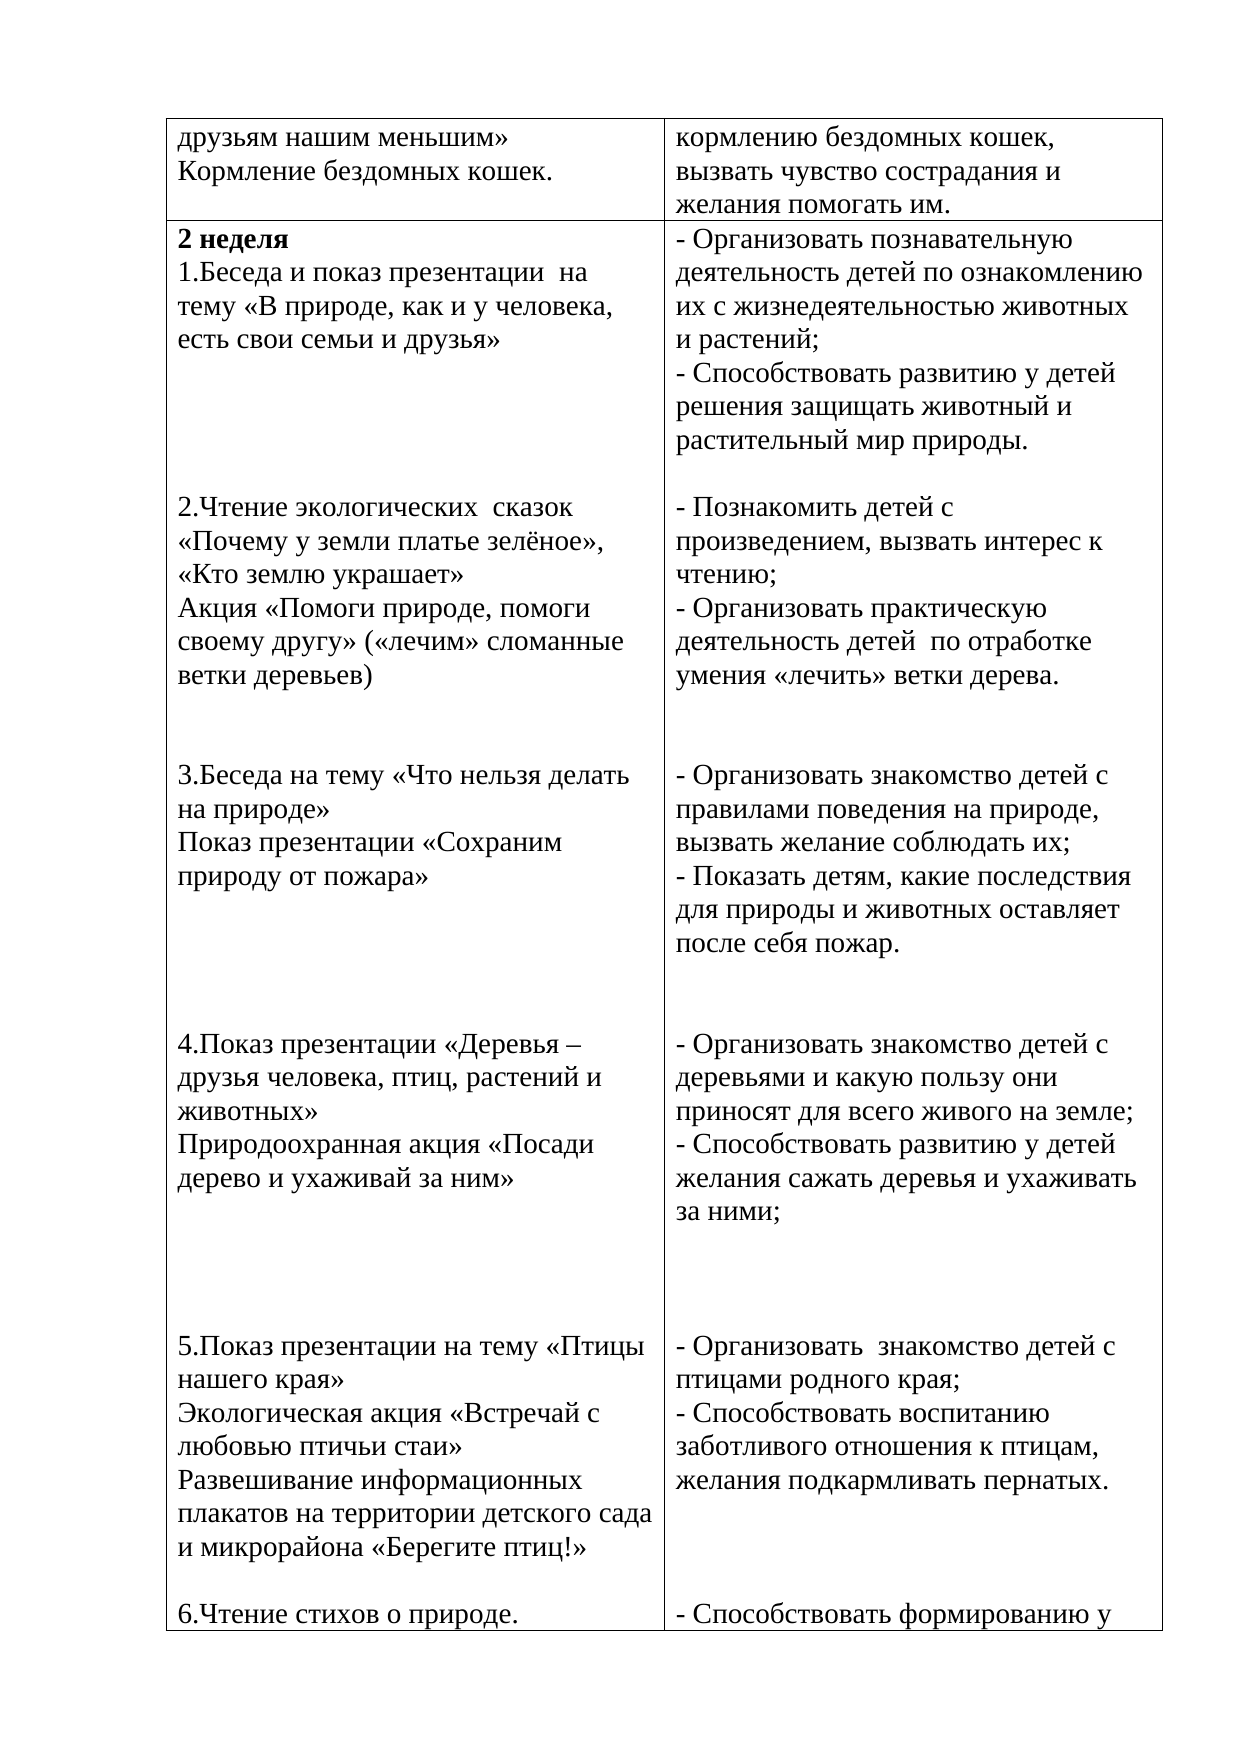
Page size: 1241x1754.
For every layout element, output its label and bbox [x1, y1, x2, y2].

table_cell [665, 119, 1162, 220]
table_cell [167, 221, 664, 1629]
table_cell [167, 119, 664, 220]
table_cell [665, 221, 1162, 1629]
